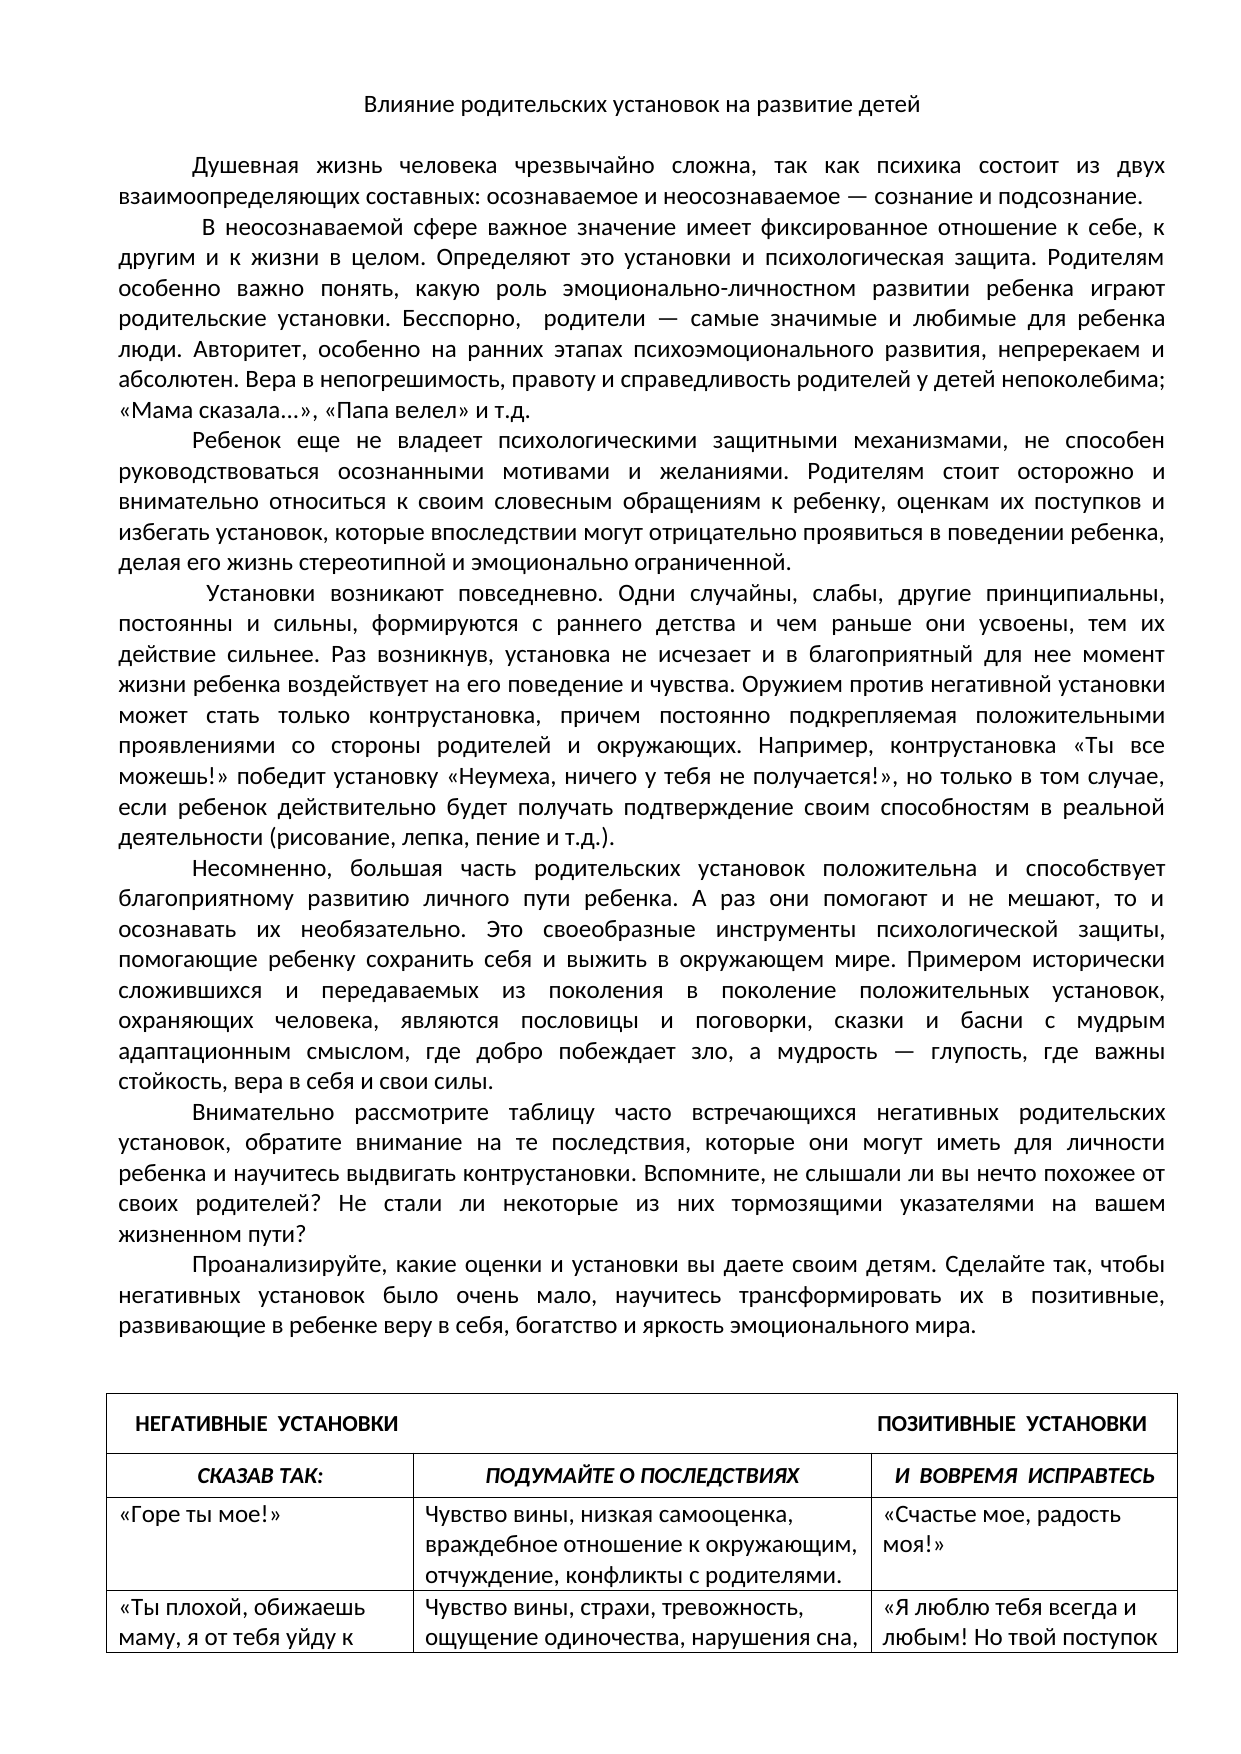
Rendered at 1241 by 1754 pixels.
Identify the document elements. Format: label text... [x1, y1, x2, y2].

table_cell «Счастье мое, радость моя!» [872, 1498, 1177, 1589]
text Душевная жизнь человека чрезвычайно сложна, так как психика состоит из двух взаимоопределяющих составных: осознаваемое и неосознаваемое — сознание и подсознание. [118, 150, 1167, 211]
text Несомненно, большая часть родительских установок положительна и способствует благоприятному развитию личного пути ребенка. А раз они помогают и не мешают, то и осознавать их необязательно. Это своеобразные инструменты психологической защиты, помогающие ребенку сохранить себя и выжить в окружающем мире. Примером исторически сложившихся и передаваемых из поколения в поколение положительных установок, охраняющих человека, являются пословицы и поговорки, сказки и басни с мудрым адаптационным смыслом, где добро побеждает зло, а мудрость — глупость, где важны стойкость, вера в себя и свои силы. [118, 852, 1167, 1096]
table_cell Чувство вины, низкая самооценка, враждебное отношение к окружающим, отчуждение, конфликты с родителями. [414, 1498, 871, 1589]
table_cell И ВОВРЕМЯ ИСПРАВТЕСЬ [872, 1454, 1177, 1497]
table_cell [107, 1591, 413, 1652]
text Ребенок еще не владеет психологическими защитными механизмами, не способен руководствоваться осознанными мотивами и желаниями. Родителям стоит осторожно и внимательно относиться к своим словесным обращениям к ребенку, оценкам их поступков и избегать установок, которые впоследствии могут отрицательно проявиться в поведении ребенка, делая его жизнь стереотипной и эмоционально ограниченной. [118, 424, 1167, 577]
text Влияние родительских установок на развитие детей [118, 89, 1167, 119]
table_cell СКАЗАВ ТАК: [107, 1454, 413, 1497]
text Внимательно рассмотрите таблицу часто встречающихся негативных родительских установок, обратите внимание на те последствия, которые они могут иметь для личности ребенка и научитесь выдвигать контрустановки. Вспомните, не слышали ли вы нечто похожее от своих родителей? Не стали ли некоторые из них тормозящими указателями на вашем жизненном пути? [118, 1096, 1167, 1248]
text Установки возникают повседневно. Одни случайны, слабы, другие принципиальны, постоянны и сильны, формируются с раннего детства и чем раньше они усвоены, тем их действие сильнее. Раз возникнув, установка не исчезает и в благоприятный для нее момент жизни ребенка воздействует на его поведение и чувства. Оружием против негативной установки может стать только контрустановка, причем постоянно подкрепляемая положительными проявлениями со стороны родителей и окружающих. Например, контрустановка «Ты все можешь!» победит установку «Неумеха, ничего у тебя не получается!», но только в том случае, если ребенок действительно будет получать подтверждение своим способностям в реальной деятельности (рисование, лепка, пение и т.д.). [118, 577, 1167, 852]
table_cell ПОДУМАЙТЕ О ПОСЛЕДСТВИЯХ [414, 1454, 871, 1497]
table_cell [872, 1591, 1177, 1652]
table_cell «Горе ты мое!» [107, 1498, 413, 1589]
text В неосознаваемой сфере важное значение имеет фиксированное отношение к себе, к другим и к жизни в целом. Определяют это установки и психологическая защита. Родителям особенно важно понять, какую роль эмоционально-личностном развитии ребенка играют родительские установки. Бесспорно, родители — самые значимые и любимые для ребенка люди. Авторитет, особенно на ранних этапах психоэмоционального развития, непререкаем и абсолютен. Вера в непогрешимость, правоту и справедливость родителей у детей непоколебима; «Мама сказала...», «Папа велел» и т.д. [118, 211, 1167, 424]
text Проанализируйте, какие оценки и установки вы даете своим детям. Сделайте так, чтобы негативных установок было очень мало, научитесь трансформировать их в позитивные, развивающие в ребенке веру в себя, богатство и яркость эмоционального мира. [118, 1248, 1167, 1340]
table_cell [414, 1591, 871, 1652]
table_header НЕГАТИВНЫЕ УСТАНОВКИ ПОЗИТИВНЫЕ УСТАНОВКИ [107, 1394, 1177, 1453]
